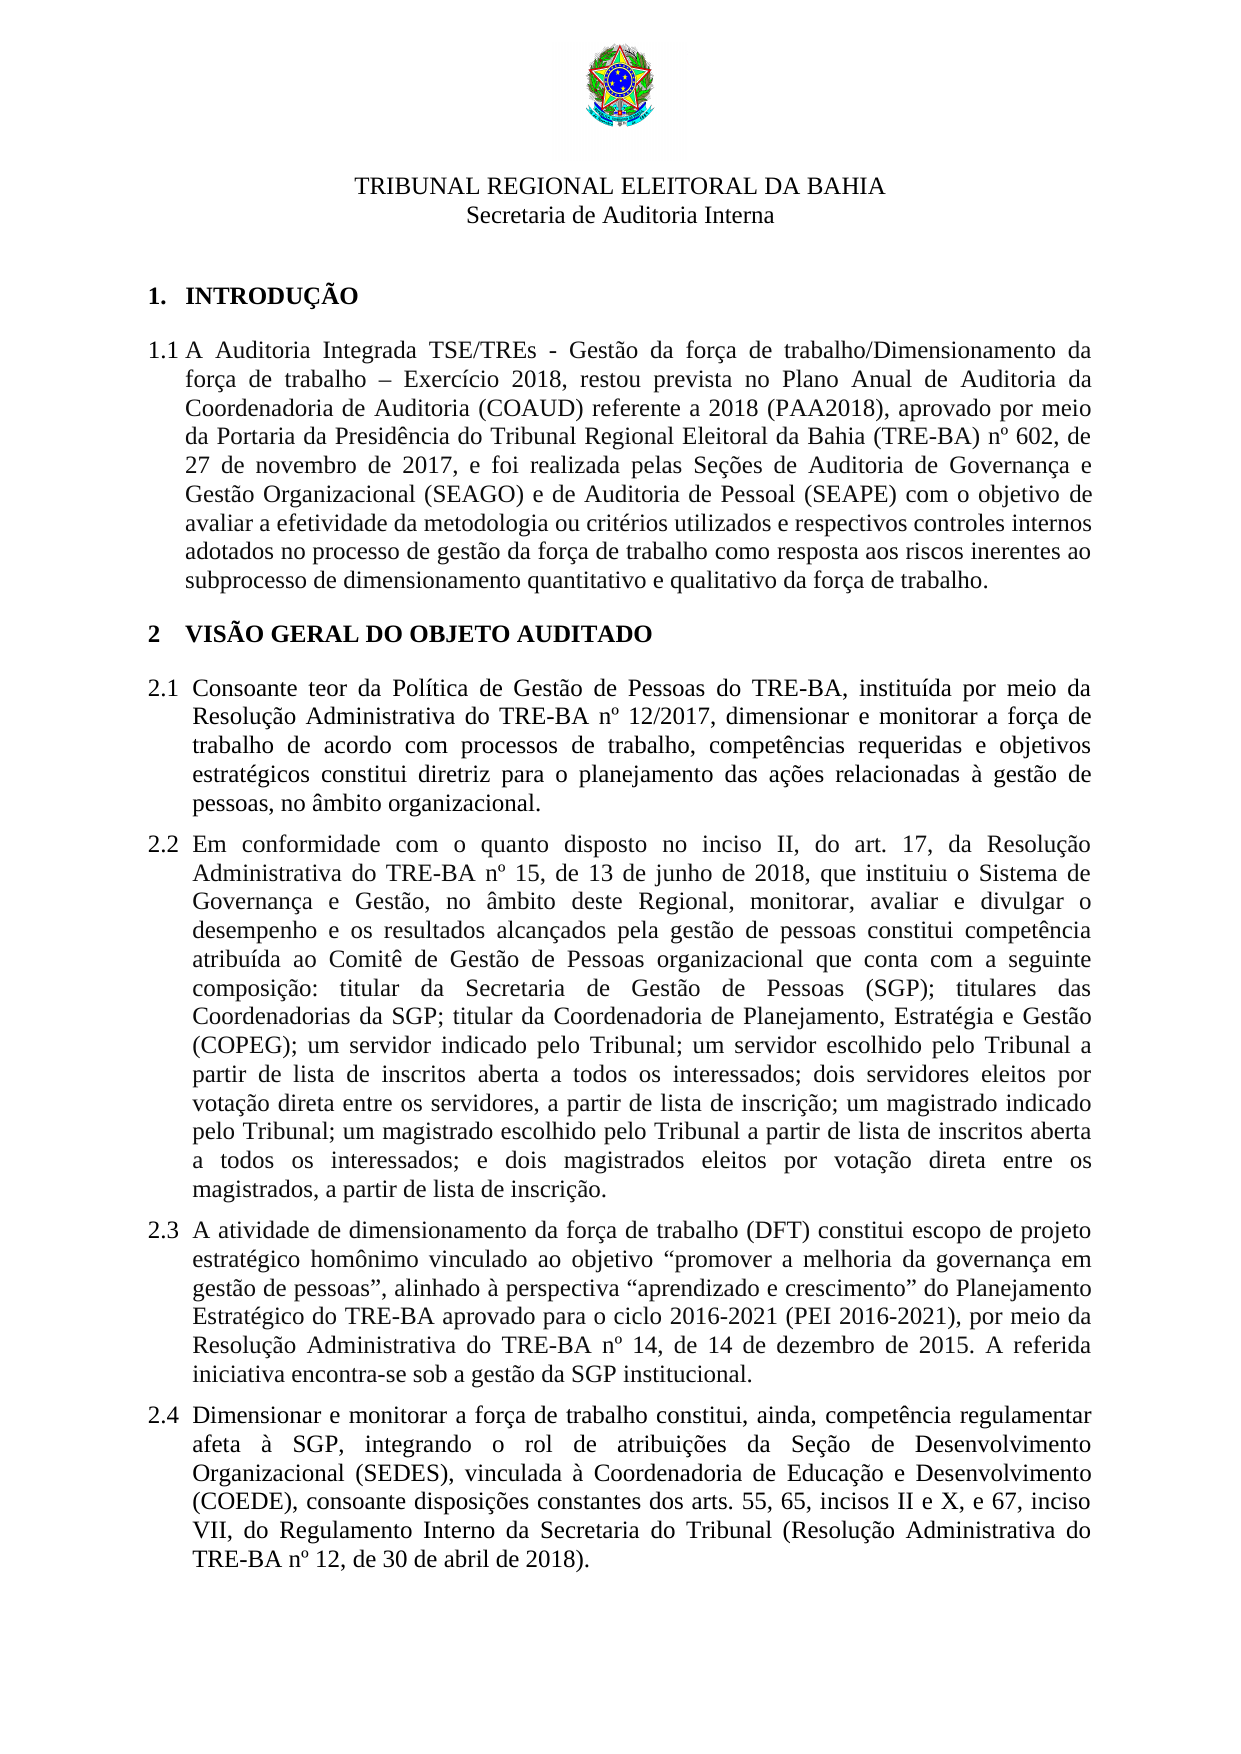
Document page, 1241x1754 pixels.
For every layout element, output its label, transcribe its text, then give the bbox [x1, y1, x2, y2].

list A atividade de dimensionamento da força de trabalho (DFT) constitui escopo de projeto estratégico homônimo vinculado ao objetivo “promover a melhoria da governança em gestão de pessoas”, alinhado à perspectiva “aprendizado e crescimento” do Planejamento Estratégico do TRE-BA aprovado para o ciclo 2016-2021 (PEI 2016-2021), por meio da Resolução Administrativa do TRE-BA nº 14, de 14 de dezembro de 2015. A referida iniciativa encontra-se sob a gestão da SGP institucional. [148, 1215, 1092, 1388]
list A Auditoria Integrada TSE/TREs - Gestão da força de trabalho/Dimensionamento da força de trabalho – Exercício 2018, restou prevista no Plano Anual de Auditoria da Coordenadoria de Auditoria (COAUD) referente a 2018 (PAA2018), aprovado por meio da Portaria da Presidência do Tribunal Regional Eleitoral da Bahia (TRE-BA) nº 602, de 27 de novembro de 2017, e foi realizada pelas Seções de Auditoria de Governança e Gestão Organizacional (SEAGO) e de Auditoria de Pessoal (SEAPE) com o objetivo de avaliar a efetividade da metodologia ou critérios utilizados e respectivos controles internos adotados no processo de gestão da força de trabalho como resposta aos riscos inerentes ao subprocesso de dimensionamento quantitativo e qualitativo da força de trabalho. [148, 335, 1092, 594]
list Em conformidade com o quanto disposto no inciso II, do art. 17, da Resolução Administrativa do TRE-BA nº 15, de 13 de junho de 2018, que instituiu o Sistema de Governança e Gestão, no âmbito deste Regional, monitorar, avaliar e divulgar o desempenho e os resultados alcançados pela gestão de pessoas constitui competência atribuída ao Comitê de Gestão de Pessoas organizacional que conta com a seguinte composição: titular da Secretaria de Gestão de Pessoas (SGP); titulares das Coordenadorias da SGP; titular da Coordenadoria de Planejamento, Estratégia e Gestão (COPEG); um servidor indicado pelo Tribunal; um servidor escolhido pelo Tribunal a partir de lista de inscritos aberta a todos os interessados; dois servidores eleitos por votação direta entre os servidores, a partir de lista de inscrição; um magistrado indicado pelo Tribunal; um magistrado escolhido pelo Tribunal a partir de lista de inscritos aberta a todos os interessados; e dois magistrados eleitos por votação direta entre os magistrados, a partir de lista de inscrição. [148, 829, 1092, 1203]
list INTRODUÇÃO [148, 281, 1092, 310]
list Dimensionar e monitorar a força de trabalho constitui, ainda, competência regulamentar afeta à SGP, integrando o rol de atribuições da Seção de Desenvolvimento Organizacional (SEDES), vinculada à Coordenadoria de Educação e Desenvolvimento (COEDE), consoante disposições constantes dos arts. 55, 65, incisos II e X, e 67, inciso VII, do Regulamento Interno da Secretaria do Tribunal (Resolução Administrativa do TRE-BA nº 12, de 30 de abril de 2018). [148, 1400, 1092, 1573]
list Visão geral do objeto AUDITADO [148, 619, 1092, 648]
list Consoante teor da Política de Gestão de Pessoas do TRE-BA, instituída por meio da Resolução Administrativa do TRE-BA nº 12/2017, dimensionar e monitorar a força de trabalho de acordo com processos de trabalho, competências requeridas e objetivos estratégicos constitui diretriz para o planejamento das ações relacionadas à gestão de pessoas, no âmbito organizacional. [148, 673, 1092, 816]
picture [551, 42, 688, 161]
